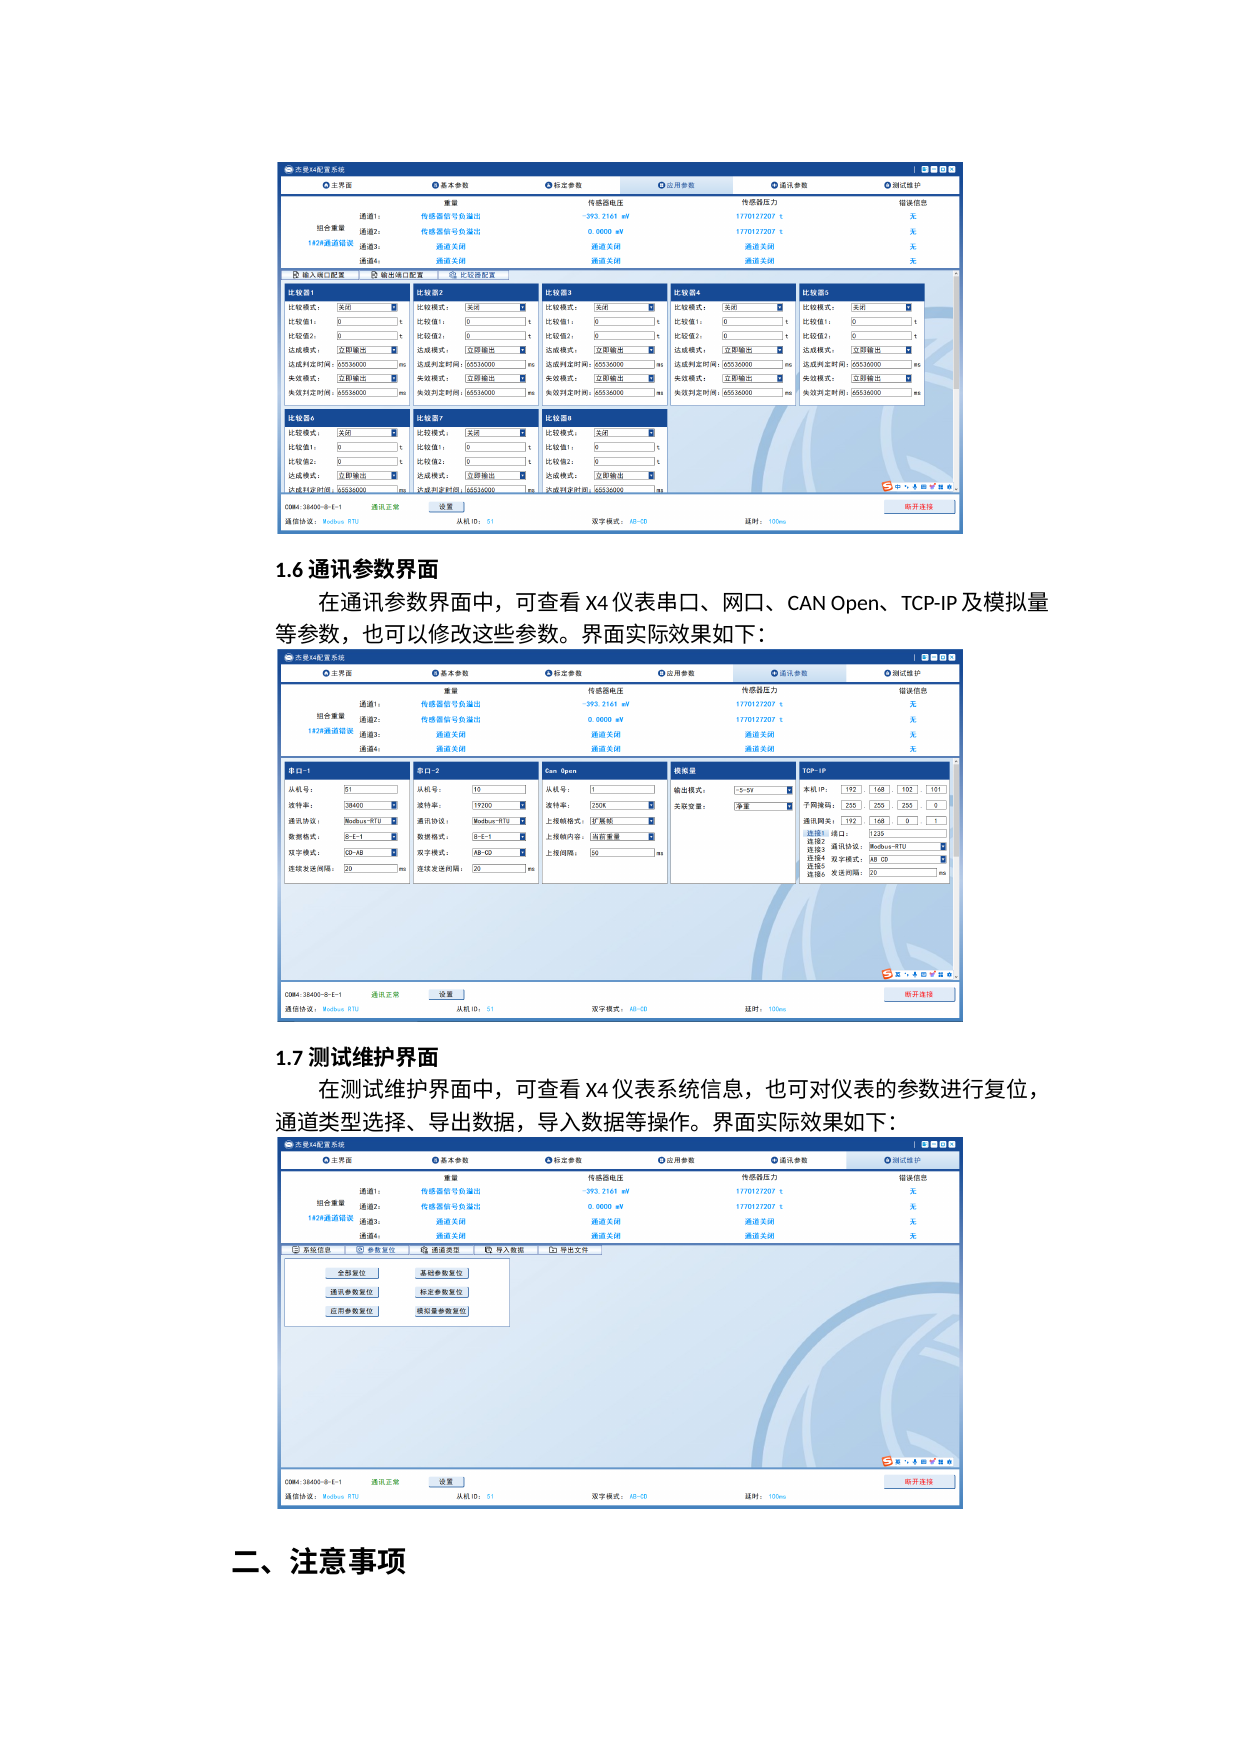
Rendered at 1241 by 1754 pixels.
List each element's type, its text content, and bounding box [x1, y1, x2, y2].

list 通讯参数界面 [231, 552, 1053, 584]
list 在测试维护界面中，可查看X4仪表系统信息，也可对仪表的参数进行复位，通道类型选择、导出数据，导入数据等操作。界面实际效果如下： [275, 1072, 1053, 1137]
list 在通讯参数界面中，可查看X4仪表串口、网口、CAN Open、TCP-IP及模拟量等参数，也可以修改这些参数。界面实际效果如下： [275, 584, 1053, 649]
picture [277, 1137, 963, 1509]
picture [277, 649, 963, 1022]
picture [277, 162, 963, 534]
list 注意事项 [187, 1527, 1053, 1592]
list 测试维护界面 [231, 1039, 1053, 1072]
